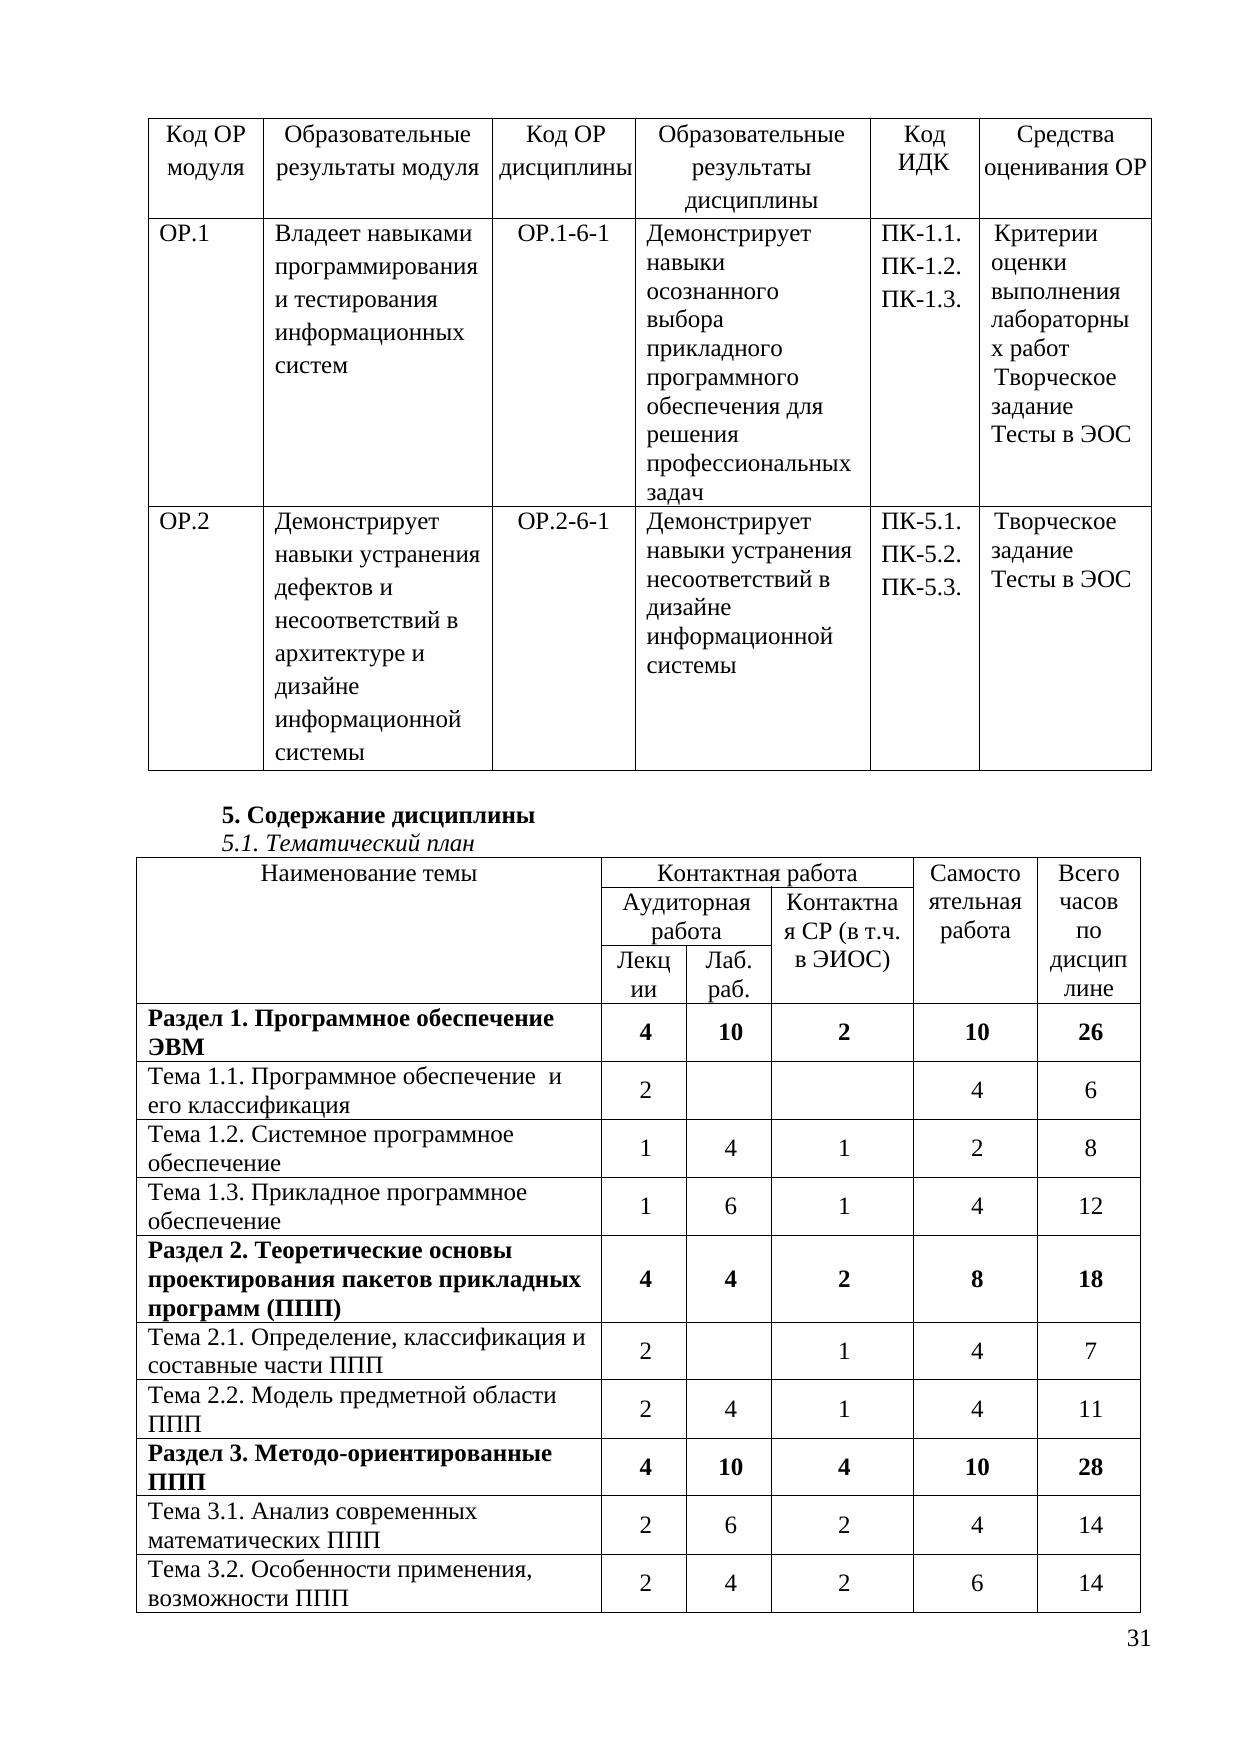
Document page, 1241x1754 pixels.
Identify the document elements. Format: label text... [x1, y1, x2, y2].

table_cell [687, 1323, 771, 1379]
table_cell 4 [602, 1004, 686, 1061]
table_cell Тема 1.3. Прикладное программное обеспечение [137, 1178, 601, 1234]
table_cell [772, 1062, 913, 1118]
text 5. Содержание дисциплины [148, 800, 1152, 828]
table_cell Тема 3.1. Анализ современных математических ППП [137, 1496, 601, 1553]
table_cell 2 [602, 1323, 686, 1379]
table_cell 2 [602, 1555, 686, 1611]
table_cell 2 [772, 1236, 913, 1321]
table_cell Демонстрирует навыки осознанного выбора прикладного программного обеспечения для решения профессиональных задач [636, 219, 870, 506]
table_cell [687, 1062, 771, 1118]
table_cell 2 [914, 1120, 1037, 1177]
table_cell 6 [914, 1555, 1037, 1611]
table_cell 4 [687, 1380, 771, 1437]
table_header Наименование темы [137, 858, 601, 1002]
table_header Код ОР модуля [149, 119, 263, 218]
table_cell Раздел 2. Теоретические основы проектирования пакетов прикладных программ (ППП) [137, 1236, 601, 1321]
table_cell 4 [914, 1323, 1037, 1379]
table_cell Раздел 1. Программное обеспечение ЭВМ [137, 1004, 601, 1061]
table_cell 1 [772, 1178, 913, 1234]
table_cell 1 [772, 1380, 913, 1437]
table_cell Демонстрирует навыки устранения несоответствий в дизайне информационной системы [636, 507, 870, 770]
table_cell Критерии оценки выполнения лабораторных работ Творческое задание Тесты в ЭОС [980, 219, 1151, 506]
table_cell Контактная СР (в т.ч. в ЭИОС) [772, 888, 913, 1002]
table_header Код ОР дисциплины [493, 119, 635, 218]
table_cell 1 [772, 1120, 913, 1177]
table_cell 11 [1038, 1380, 1140, 1437]
table_cell 4 [602, 1236, 686, 1321]
table_cell 1 [602, 1178, 686, 1234]
table_cell Раздел 3. Методо-ориентированные ППП [137, 1439, 601, 1495]
table_header Всего часов по дисциплине [1038, 858, 1140, 1002]
table_cell Лекции [602, 946, 686, 1002]
table_cell 7 [1038, 1323, 1140, 1379]
table_cell 10 [914, 1004, 1037, 1061]
table_header Код ИДК [871, 119, 979, 218]
table_cell Владеет навыками программирования и тестирования информационных систем [264, 219, 492, 506]
table_cell 26 [1038, 1004, 1140, 1061]
table_cell ОР.2-6-1 [493, 507, 635, 770]
table_header Образовательные результаты модуля [264, 119, 492, 218]
table_header Образовательные результаты дисциплины [636, 119, 870, 218]
table_cell 6 [687, 1178, 771, 1234]
table_cell 4 [602, 1439, 686, 1495]
table_cell 1 [772, 1323, 913, 1379]
table_cell ПК-1.1. ПК-1.2. ПК-1.3. [871, 219, 979, 506]
table_cell Лаб. раб. [687, 946, 771, 1002]
table_cell 1 [602, 1120, 686, 1177]
table_cell 10 [687, 1004, 771, 1061]
table_cell 6 [687, 1496, 771, 1553]
table_cell 2 [772, 1555, 913, 1611]
table_cell 4 [687, 1555, 771, 1611]
table_cell 10 [687, 1439, 771, 1495]
table_cell Тема 2.1. Определение, классификация и составные части ППП [137, 1323, 601, 1379]
table_cell Аудиторная работа [602, 888, 771, 944]
table_cell Творческое задание Тесты в ЭОС [980, 507, 1151, 770]
table_cell 2 [772, 1004, 913, 1061]
table_cell 10 [914, 1439, 1037, 1495]
table_cell ОР.2 [149, 507, 263, 770]
table_cell 4 [914, 1496, 1037, 1553]
table_cell 4 [914, 1178, 1037, 1234]
table_cell 8 [1038, 1120, 1140, 1177]
table_cell 4 [772, 1439, 913, 1495]
table_cell ОР.1-6-1 [493, 219, 635, 506]
table_cell ПК-5.1. ПК-5.2. ПК-5.3. [871, 507, 979, 770]
table_cell 8 [914, 1236, 1037, 1321]
table_cell 2 [602, 1062, 686, 1118]
table_cell 14 [1038, 1555, 1140, 1611]
table_header Самостоятельная работа [914, 858, 1037, 1002]
table_cell Тема 3.2. Особенности применения, возможности ППП [137, 1555, 601, 1611]
table_cell 4 [687, 1120, 771, 1177]
table_cell 14 [1038, 1496, 1140, 1553]
table_header Контактная работа [602, 858, 913, 886]
table_cell ОР.1 [149, 219, 263, 506]
table_cell Тема 1.2. Системное программное обеспечение [137, 1120, 601, 1177]
table_cell 4 [914, 1380, 1037, 1437]
table_header Средства оценивания ОР [980, 119, 1151, 218]
table_cell 12 [1038, 1178, 1140, 1234]
table_cell 18 [1038, 1236, 1140, 1321]
table_cell Демонстрирует навыки устранения дефектов и несоответствий в архитектуре и дизайне информационной системы [264, 507, 492, 770]
table_cell 2 [602, 1496, 686, 1553]
table_cell Тема 2.2. Модель предметной области ППП [137, 1380, 601, 1437]
table_cell Тема 1.1. Программное обеспечение и его классификация [137, 1062, 601, 1118]
table_cell 4 [687, 1236, 771, 1321]
table_cell 2 [772, 1496, 913, 1553]
text 5.1. Тематический план [148, 828, 1152, 857]
table_cell 2 [602, 1380, 686, 1437]
table_cell 28 [1038, 1439, 1140, 1495]
table_cell 4 [914, 1062, 1037, 1118]
table_cell 6 [1038, 1062, 1140, 1118]
